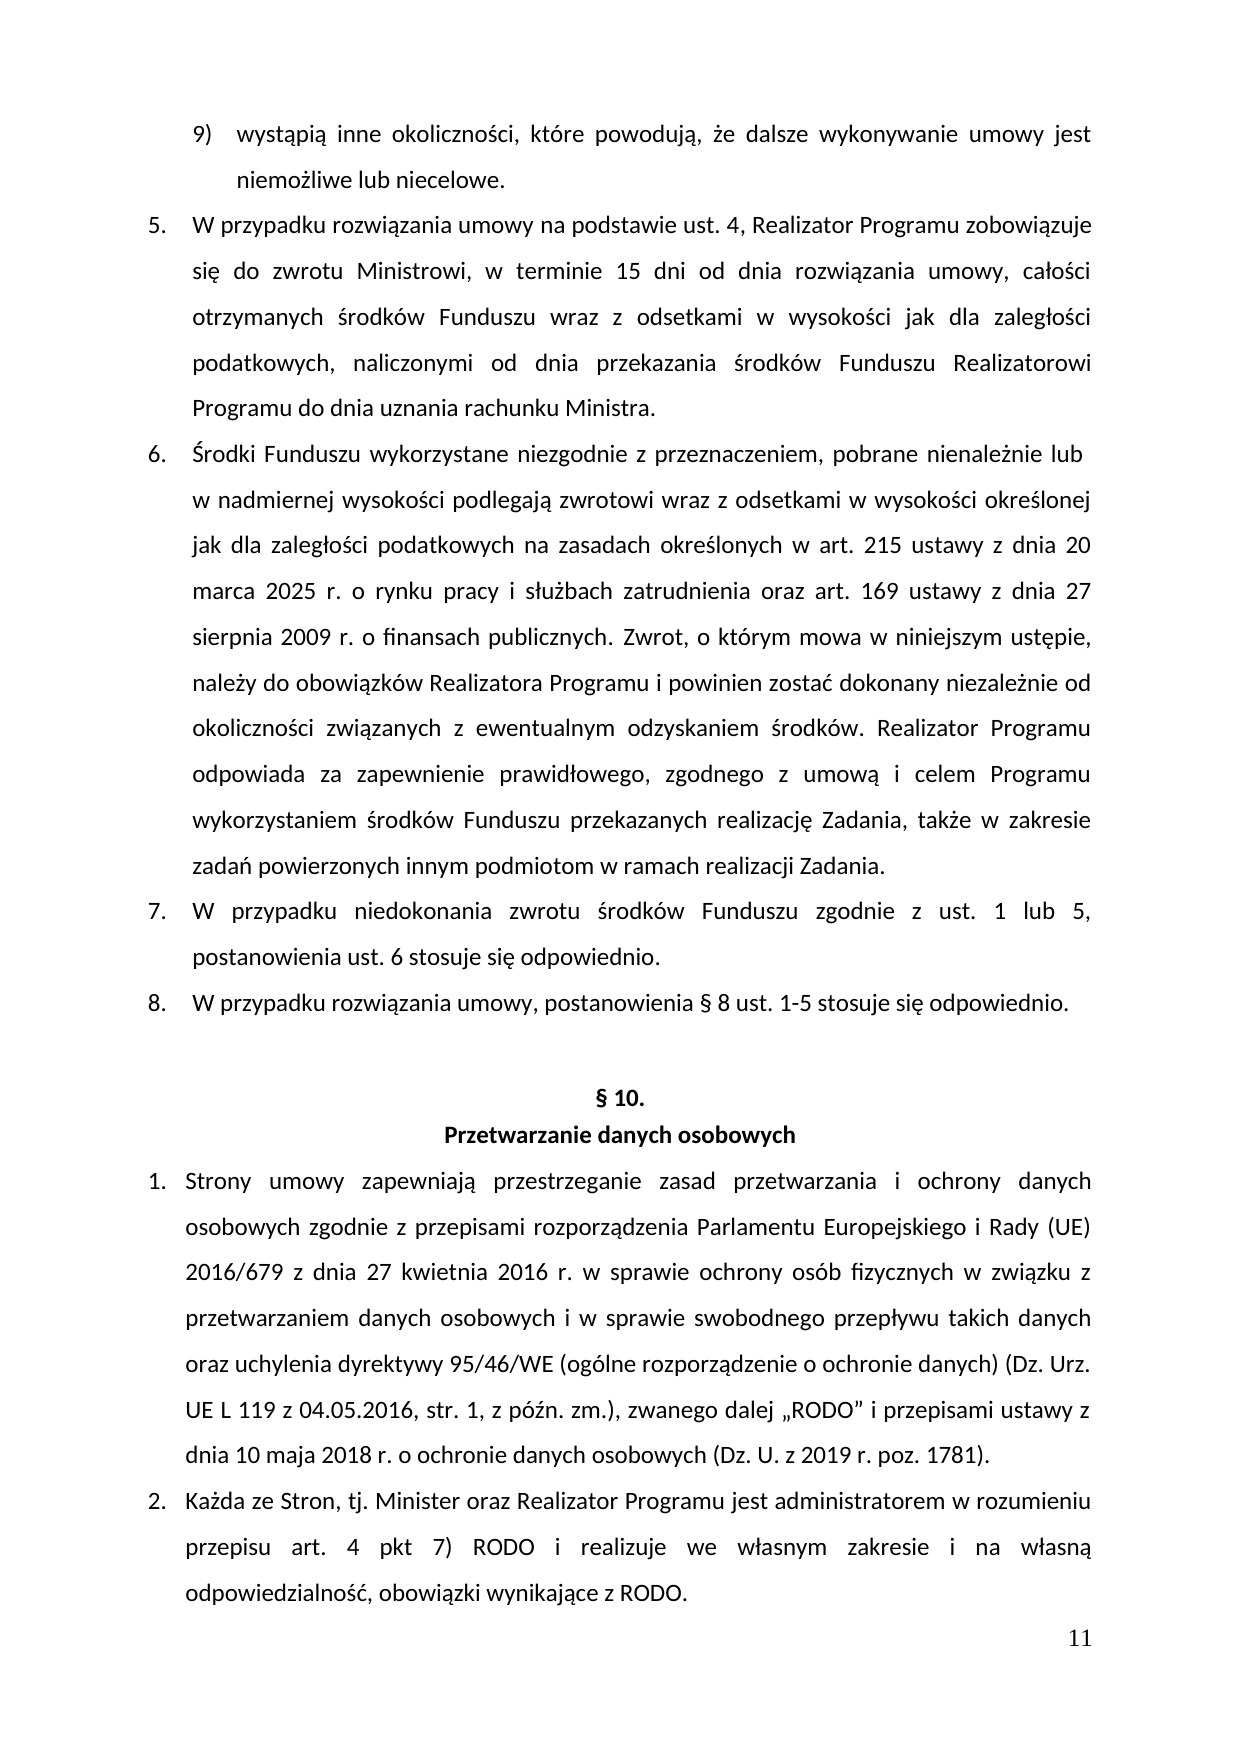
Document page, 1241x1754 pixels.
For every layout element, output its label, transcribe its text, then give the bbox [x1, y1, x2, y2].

list Środki Funduszu wykorzystane niezgodnie z przeznaczeniem, pobrane nienależnie lub w nadmiernej wysokości podlegają zwrotowi wraz z odsetkami w wysokości określonej jak dla zaległości podatkowych na zasadach określonych w art. 215 ustawy z dnia 20 marca 2025 r. o rynku pracy i służbach zatrudnienia oraz art. 169 ustawy z dnia 27 sierpnia 2009 r. o finansach publicznych. Zwrot, o którym mowa w niniejszym ustępie, należy do obowiązków Realizatora Programu i powinien zostać dokonany niezależnie od okoliczności związanych z ewentualnym odzyskaniem środków. Realizator Programu odpowiada za zapewnienie prawidłowego, zgodnego z umową i celem Programu wykorzystaniem środków Funduszu przekazanych realizację Zadania, także w zakresie zadań powierzonych innym podmiotom w ramach realizacji Zadania. [148, 438, 1092, 880]
list W przypadku rozwiązania umowy na podstawie ust. 4, Realizator Programu zobowiązuje się do zwrotu Ministrowi, w terminie 15 dni od dnia rozwiązania umowy, całości otrzymanych środków Funduszu wraz z odsetkami w wysokości jak dla zaległości podatkowych, naliczonymi od dnia przekazania środków Funduszu Realizatorowi Programu do dnia uznania rachunku Ministra. [148, 209, 1092, 423]
list W przypadku niedokonania zwrotu środków Funduszu zgodnie z ust. 1 lub 5, postanowienia ust. 6 stosuje się odpowiednio. [148, 896, 1092, 972]
list Każda ze Stron, tj. Minister oraz Realizator Programu jest administratorem w rozumieniu przepisu art. 4 pkt 7) RODO i realizuje we własnym zakresie i na własną odpowiedzialność, obowiązki wynikające z RODO. [148, 1485, 1092, 1607]
subtitle Przetwarzanie danych osobowych [148, 1120, 1092, 1150]
list Strony umowy zapewniają przestrzeganie zasad przetwarzania i ochrony danych osobowych zgodnie z przepisami rozporządzenia Parlamentu Europejskiego i Rady (UE) 2016/679 z dnia 27 kwietnia 2016 r. w sprawie ochrony osób fizycznych w związku z przetwarzaniem danych osobowych i w sprawie swobodnego przepływu takich danych oraz uchylenia dyrektywy 95/46/WE (ogólne rozporządzenie o ochronie danych) (Dz. Urz. UE L 119 z 04.05.2016, str. 1, z późn. zm.), zwanego dalej „RODO” i przepisami ustawy z dnia 10 maja 2018 r. o ochronie danych osobowych (Dz. U. z 2019 r. poz. 1781). [148, 1165, 1092, 1470]
subtitle § 10. [148, 1083, 1092, 1113]
list W przypadku rozwiązania umowy, postanowienia § 8 ust. 1-5 stosuje się odpowiednio. [148, 987, 1092, 1017]
list wystąpią inne okoliczności, które powodują, że dalsze wykonywanie umowy jest niemożliwe lub niecelowe. [192, 118, 1092, 194]
